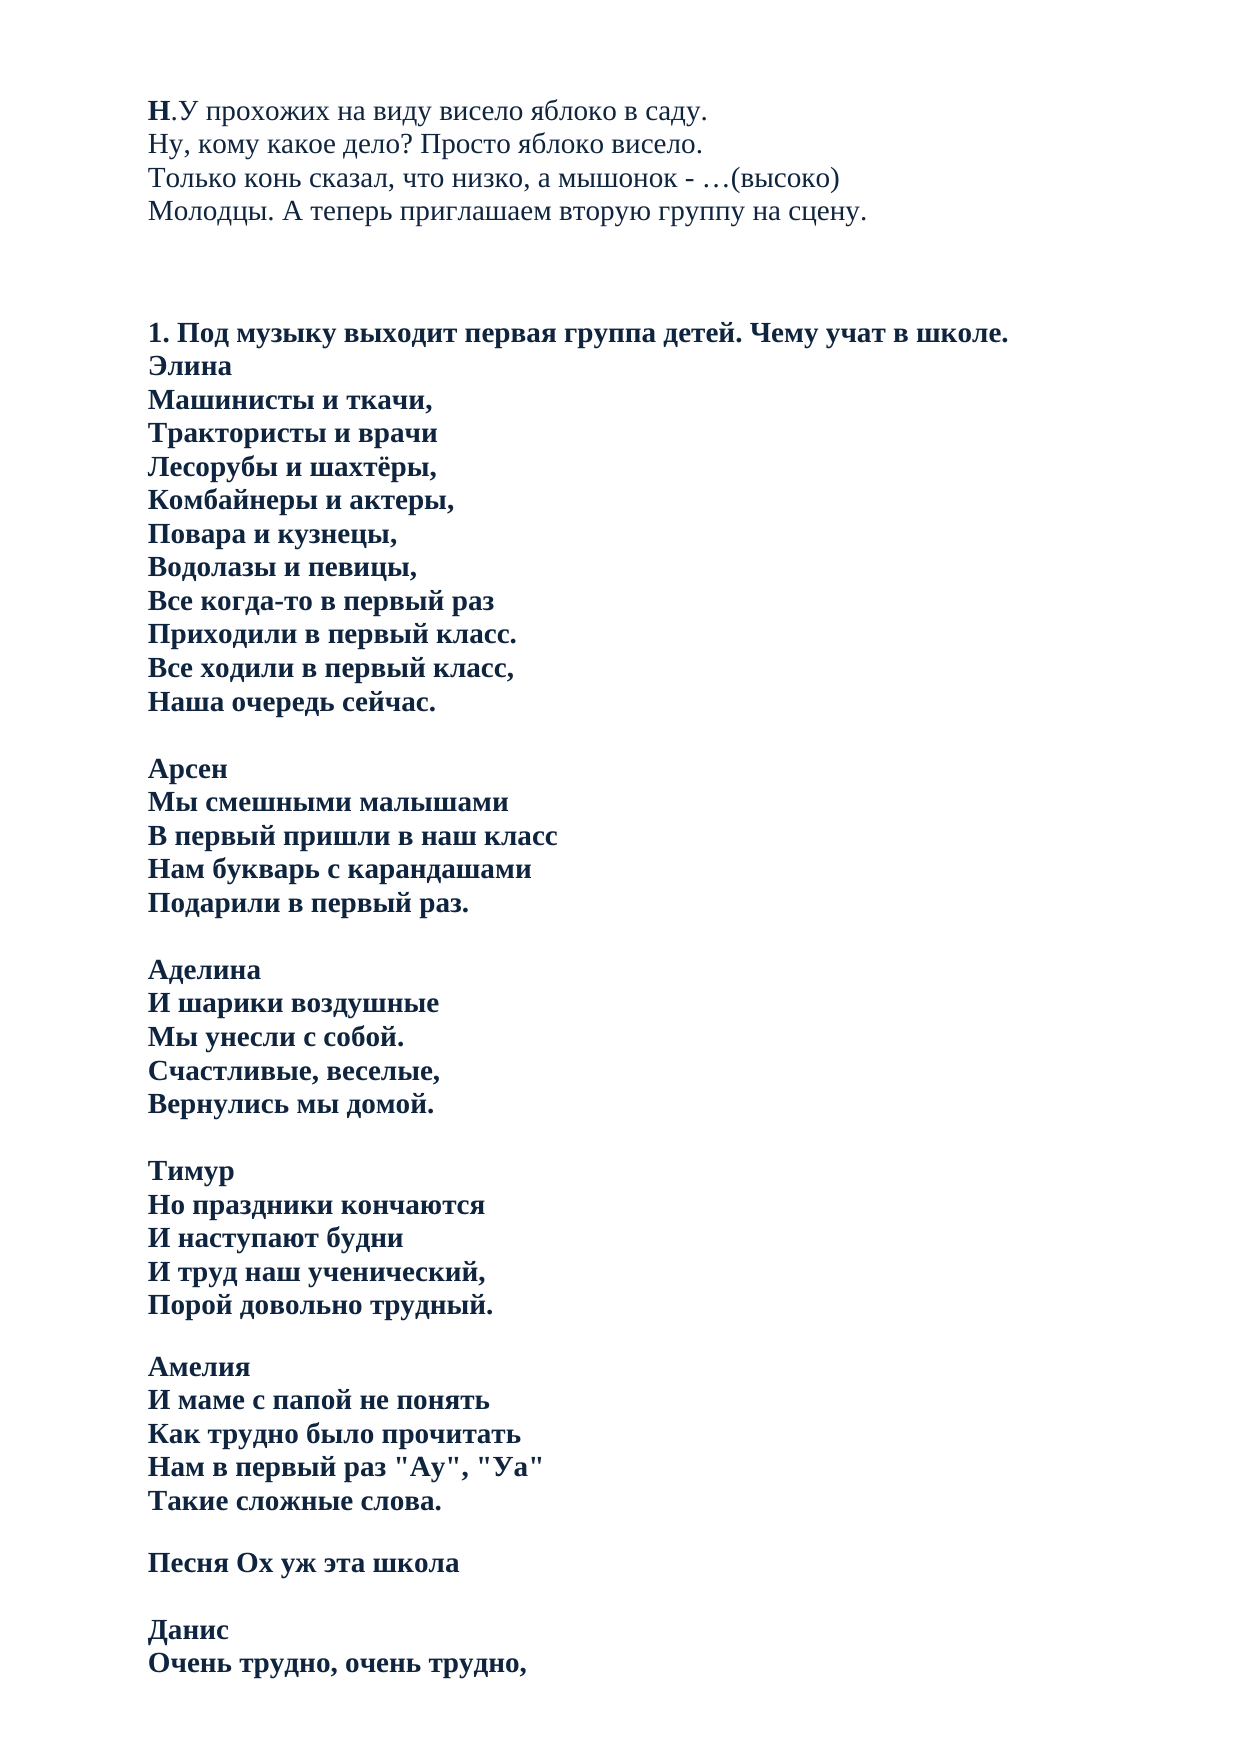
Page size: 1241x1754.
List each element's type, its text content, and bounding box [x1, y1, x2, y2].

text Вернулись мы домой. [148, 1086, 1152, 1120]
text Тимур [148, 1153, 1152, 1187]
text Элина [148, 348, 1152, 382]
text Мы унесли с собой. [148, 1019, 1152, 1053]
text Амелия [148, 1349, 1152, 1382]
text И маме с папой не понять [148, 1382, 1152, 1416]
text Приходили в первый класс. [148, 617, 1152, 650]
text Водолазы и певицы, [148, 549, 1152, 583]
text Арсен [148, 751, 1152, 784]
text Счастливые, веселые, [148, 1053, 1152, 1086]
text Очень трудно, очень трудно, [148, 1645, 1152, 1679]
text Все когда-то в первый раз [148, 583, 1152, 617]
text И труд наш ученический, [148, 1254, 1152, 1287]
text Но праздники кончаются [148, 1187, 1152, 1220]
text Ну, кому какое дело? Просто яблоко висело. [148, 126, 1152, 160]
text И шарики воздушные [148, 986, 1152, 1019]
text Трактористы и врачи [148, 415, 1152, 449]
text Порой довольно трудный. [148, 1287, 1152, 1321]
text 1. Под музыку выходит первая группа детей. Чему учат в школе. [148, 315, 1152, 348]
text Нам в первый раз "Ау", "Уа" [148, 1449, 1152, 1483]
text И наступают будни [148, 1220, 1152, 1254]
text Повара и кузнецы, [148, 516, 1152, 549]
text Комбайнеры и актеры, [148, 482, 1152, 516]
text Только конь сказал, что низко, а мышонок - …(высоко) [148, 160, 1152, 193]
text Машинисты и ткачи, [148, 382, 1152, 415]
text В первый пришли в наш класс [148, 818, 1152, 851]
text Аделина [148, 952, 1152, 986]
text Н.У прохожих на виду висело яблоко в саду. [148, 93, 1152, 126]
text Как трудно было прочитать [148, 1416, 1152, 1449]
text Мы смешными малышами [148, 784, 1152, 818]
text Лесорубы и шахтёры, [148, 449, 1152, 482]
text Нам букварь с карандашами [148, 851, 1152, 885]
text Данис [148, 1612, 1152, 1645]
text Песня Ох уж эта школа [148, 1545, 1152, 1578]
text Подарили в первый раз. [148, 885, 1152, 918]
text Наша очередь сейчас. [148, 684, 1152, 717]
text Такие сложные слова. [148, 1483, 1152, 1517]
text Молодцы. А теперь приглашаем вторую группу на сцену. [148, 193, 1152, 227]
text Все ходили в первый класс, [148, 650, 1152, 684]
